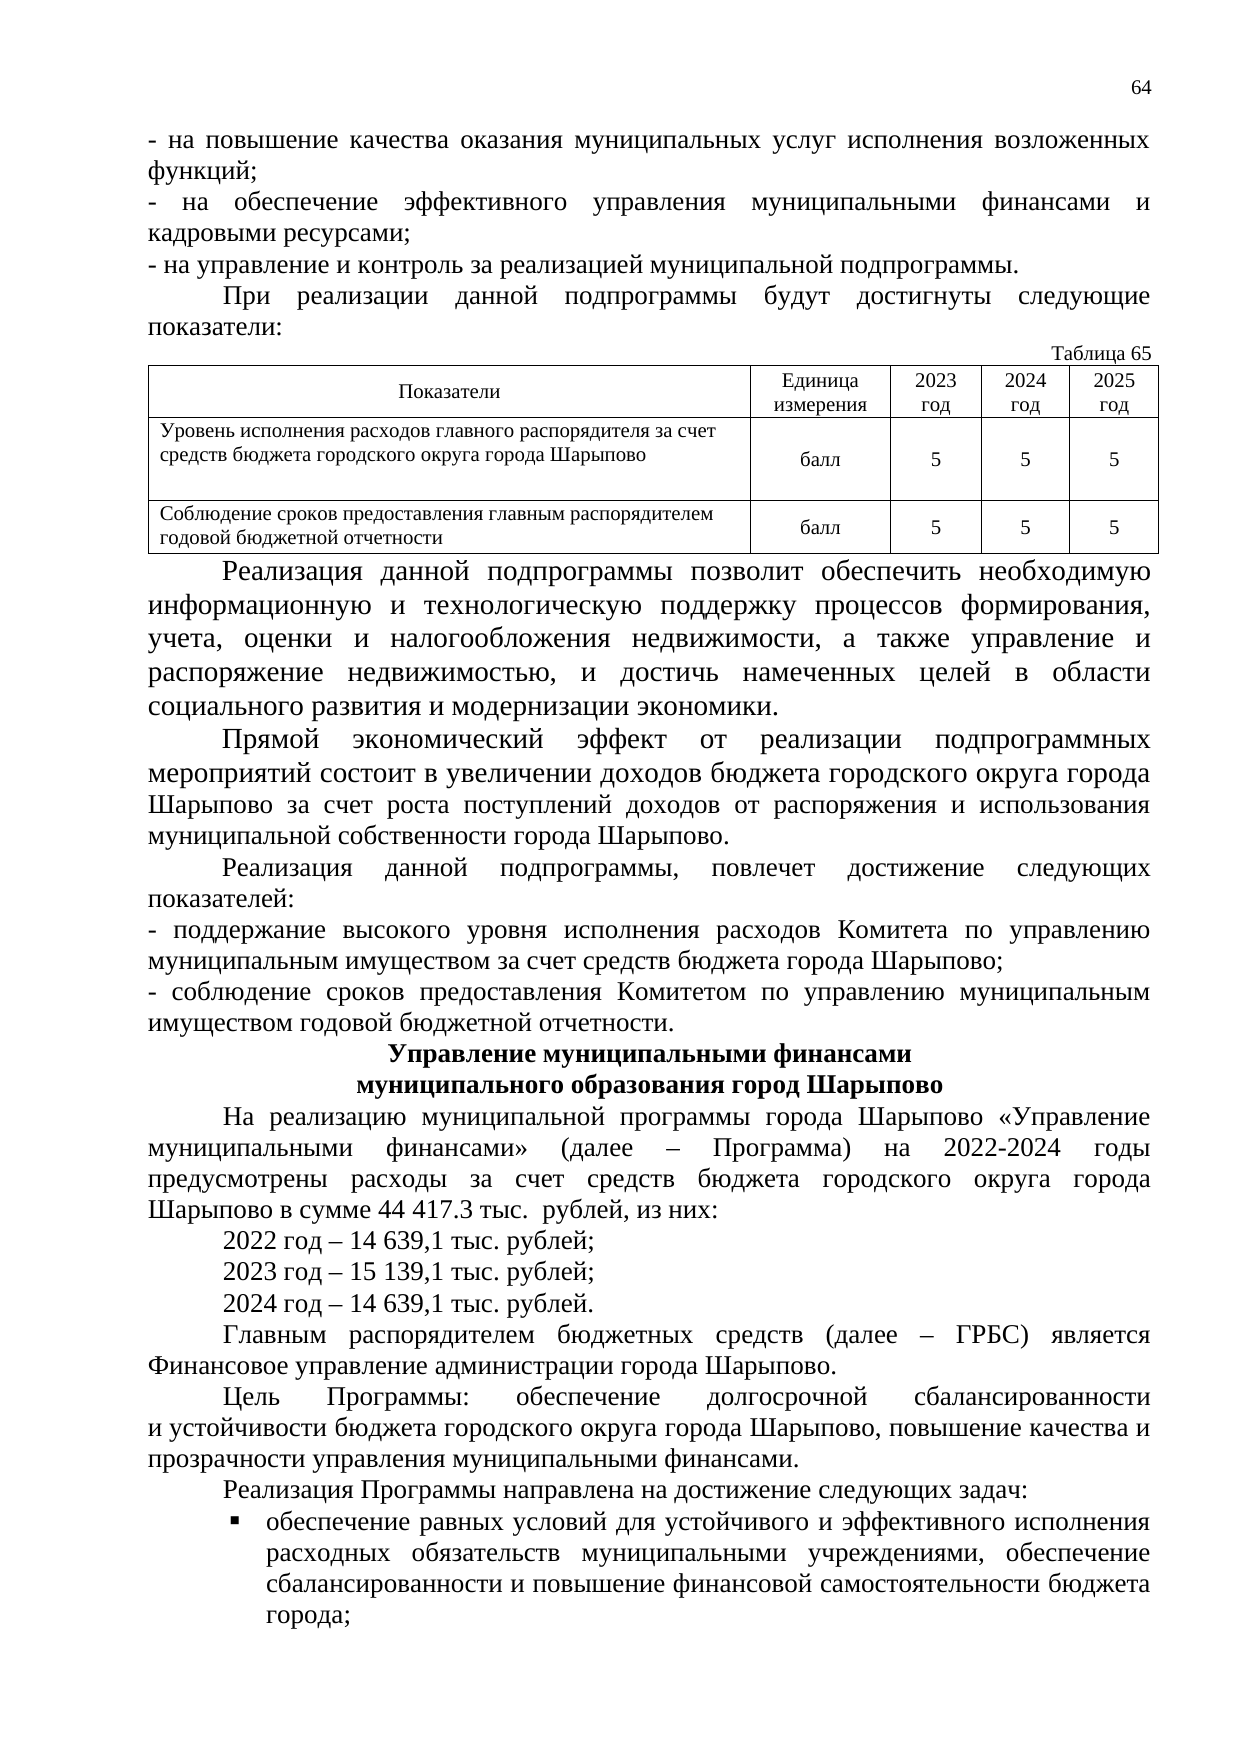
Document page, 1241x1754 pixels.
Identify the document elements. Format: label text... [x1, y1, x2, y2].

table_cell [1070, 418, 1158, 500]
text На реализацию муниципальной программы города Шарыпово «Управление муниципальными финансами» (далее – Программа) на 2022-2024 годы предусмотрены расходы за счет средств бюджета городского округа города Шарыпово в сумме 44 417.3 тыс. рублей, из них: [148, 1100, 1152, 1224]
text При реализации данной подпрограммы будут достигнуты следующие показатели: [148, 279, 1152, 341]
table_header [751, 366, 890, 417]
text - на повышение качества оказания муниципальных услуг исполнения возложенных функций; [148, 123, 1152, 185]
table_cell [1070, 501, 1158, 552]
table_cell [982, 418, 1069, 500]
subtitle Управление муниципальными финансами [148, 1037, 1152, 1069]
subtitle муниципального образования город Шарыпово [148, 1069, 1152, 1100]
text 2022 год – 14 639,1 тыс. рублей; [148, 1224, 1152, 1256]
text Главным распорядителем бюджетных средств (далее – ГРБС) является Финансовое управление администрации города Шарыпово. [148, 1318, 1152, 1380]
text 2024 год – 14 639,1 тыс. рублей. [148, 1287, 1152, 1318]
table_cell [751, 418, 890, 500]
text - соблюдение сроков предоставления Комитетом по управлению муниципальным имуществом годовой бюджетной отчетности. [148, 975, 1152, 1037]
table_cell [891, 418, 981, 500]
text Реализация Программы направлена на достижение следующих задач: [148, 1473, 1152, 1505]
text Реализация данной подпрограммы позволит обеспечить необходимую информационную и технологическую поддержку процессов формирования, учета, оценки и налогообложения недвижимости, а также управление и распоряжение недвижимостью, и достичь намеченных целей в области социального развития и модернизации экономики. [148, 554, 1152, 721]
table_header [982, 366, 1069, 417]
list обеспечение равных условий для устойчивого и эффективного исполнения расходных обязательств муниципальными учреждениями, обеспечение сбалансированности и повышение финансовой самостоятельности бюджета города; [228, 1505, 1152, 1629]
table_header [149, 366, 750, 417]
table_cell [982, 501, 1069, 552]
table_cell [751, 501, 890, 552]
text - поддержание высокого уровня исполнения расходов Комитета по управлению муниципальным имуществом за счет средств бюджета города Шарыпово; [148, 913, 1152, 975]
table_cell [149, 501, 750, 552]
text Реализация данной подпрограммы, повлечет достижение следующих показателей: [148, 851, 1152, 913]
text - на обеспечение эффективного управления муниципальными финансами и кадровыми ресурсами; [148, 185, 1152, 248]
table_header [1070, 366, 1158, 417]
text Цель Программы: обеспечение долгосрочной сбалансированности и устойчивости бюджета городского округа города Шарыпово, повышение качества и прозрачности управления муниципальными финансами. [148, 1380, 1152, 1473]
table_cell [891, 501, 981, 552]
text 2023 год – 15 139,1 тыс. рублей; [148, 1256, 1152, 1287]
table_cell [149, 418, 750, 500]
text Прямой экономический эффект от реализации подпрограммных мероприятий состоит в увеличении доходов бюджета городского округа города Шарыпово за счет роста поступлений доходов от распоряжения и использования муниципальной собственности города Шарыпово. [148, 721, 1152, 851]
text Таблица 65 [148, 341, 1152, 365]
text - на управление и контроль за реализацией муниципальной подпрограммы. [148, 248, 1152, 279]
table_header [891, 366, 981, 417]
